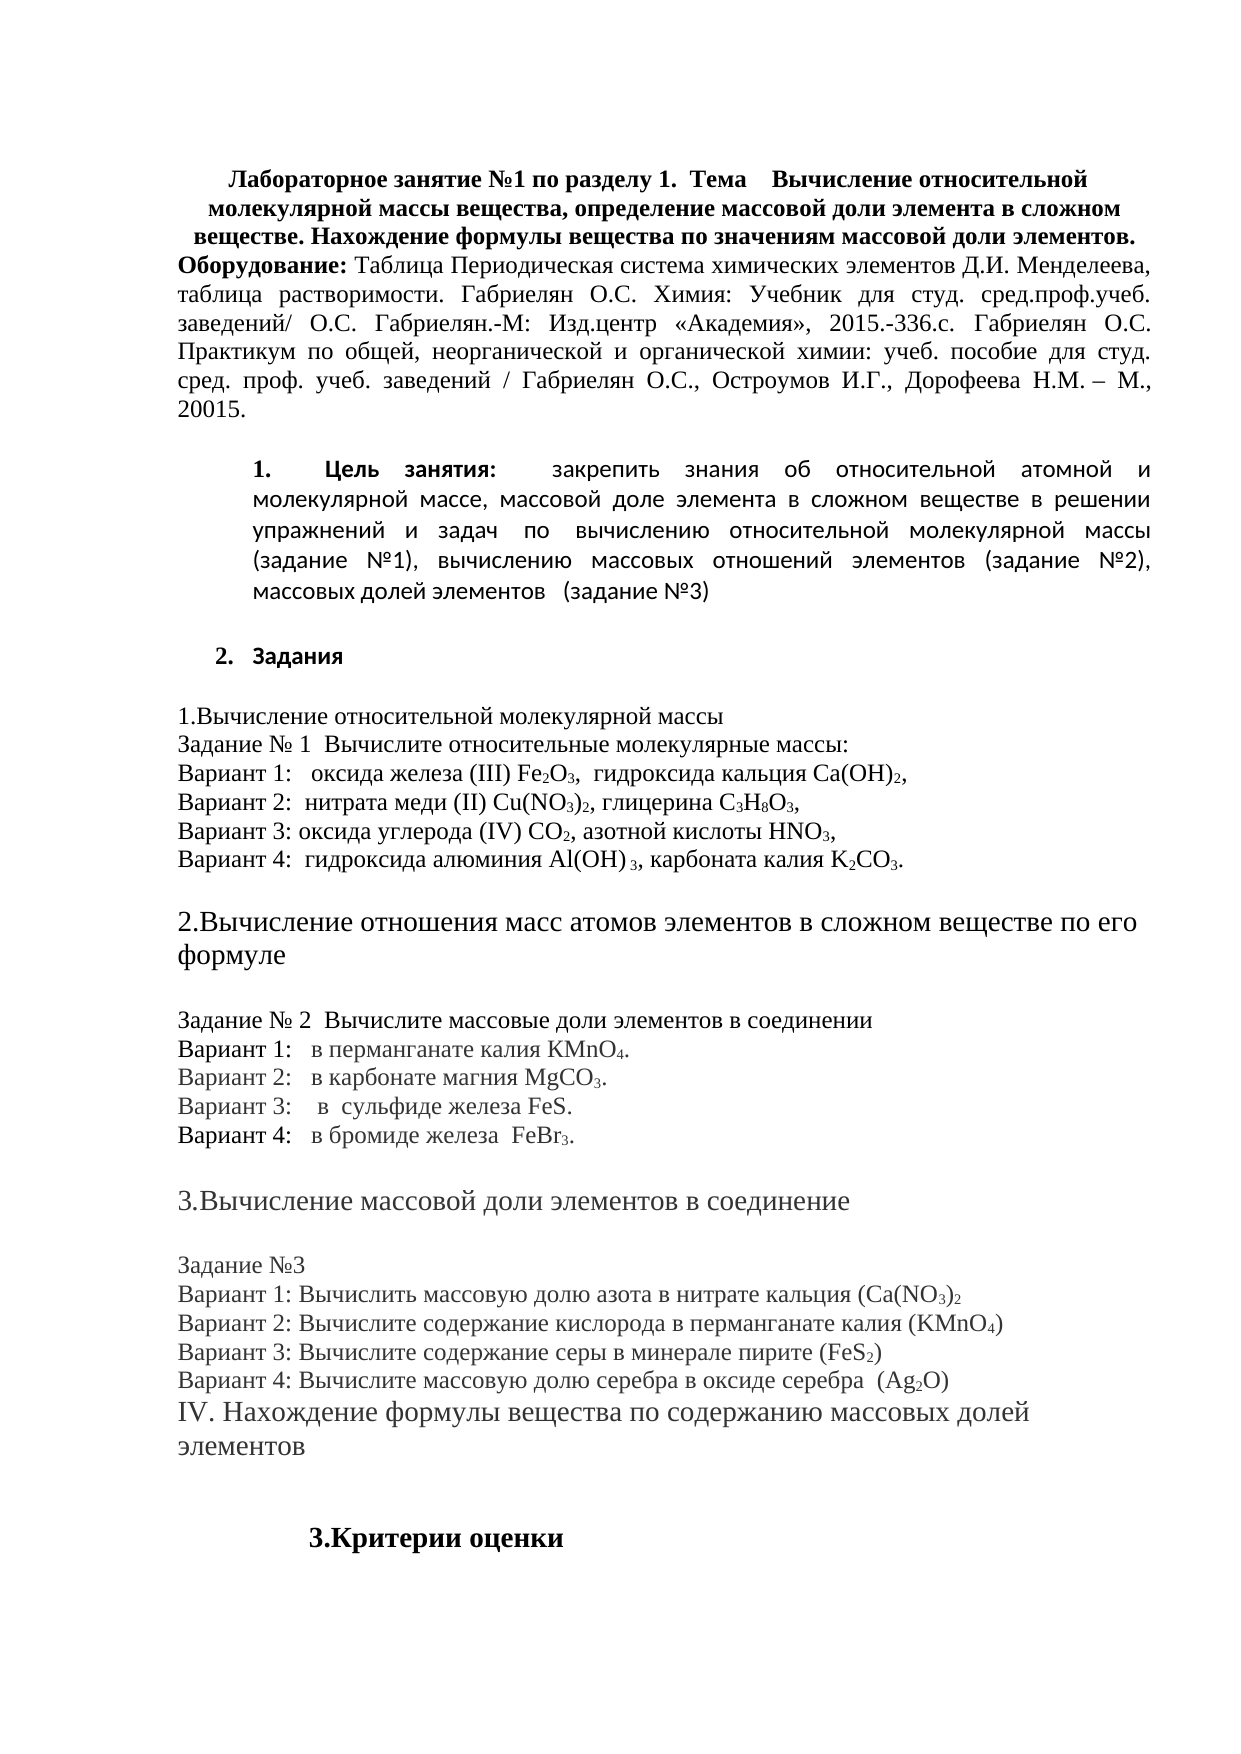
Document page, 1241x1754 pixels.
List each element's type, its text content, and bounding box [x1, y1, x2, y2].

list Задания [215, 640, 1152, 670]
text Вариант 2: в карбонате магния MgCO3. [177, 1062, 1152, 1091]
text Задание № 1 Вычислите относительные молекулярные массы: [177, 729, 1152, 758]
text Вариант 2: Вычислите содержание кислорода в перманганате калия (KMnO4) [177, 1308, 1152, 1337]
text 2.Вычисление отношения масс атомов элементов в сложном веществе по его формуле [177, 904, 1152, 971]
text Задание № 2 Вычислите массовые доли элементов в соединении [177, 1005, 1152, 1034]
text 3.Вычисление массовой доли элементов в соединение [177, 1183, 1152, 1216]
text Лабораторное занятие №1 по разделу 1. Тема Вычисление относительной молекулярной массы вещества, определение массовой доли элемента в сложном веществе. Нахождение формулы вещества по значениям массовой доли элементов. [177, 164, 1152, 250]
text IV. Нахождение формулы вещества по содержанию массовых долей элементов [177, 1394, 1152, 1461]
text 3.Критерии оценки [309, 1521, 1152, 1554]
text Вариант 1: оксида железа (III) Fe2O3, гидроксида кальция Ca(OH)2, [177, 758, 1152, 787]
text Задание №3 [177, 1250, 1152, 1279]
text Вариант 3: оксида углерода (IV) CO2, азотной кислоты HNO3, [177, 816, 1152, 844]
text Вариант 4: в бромиде железа FeВr3. [177, 1120, 1152, 1149]
text Вариант 1: в перманганате калия КМnО4. [177, 1034, 1152, 1062]
text Вариант 2: нитрата меди (II) Cu(NO3)2, глицерина C3H8O3, [177, 787, 1152, 816]
text 1.Вычисление относительной молекулярной массы [177, 701, 1152, 729]
text Оборудование: Таблица Периодическая система химических элементов Д.И. Менделеева, таблица растворимости. Габриелян О.С. Химия: Учебник для студ. сред.проф.учеб. заведений/ О.С. Габриелян.-М: Изд.центр «Академия», 2015.-336.с. Габриелян О.С. Практикум по общей, неорганической и органической химии: учеб. пособие для студ. сред. проф. учеб. заведений / Габриелян О.С., Остроумов И.Г., Дорофеева Н.М. – М., 20015. [177, 250, 1152, 423]
text Вариант 4: Вычислите массовую долю серебра в оксиде серебра (Ag2O) [177, 1365, 1152, 1394]
list Цель занятия: закрепить знания об относительной атомной и молекулярной массе, массовой доле элемента в сложном веществе в решении упражнений и задач по вычислению относительной молекулярной массы (задание №1), вычислению массовых отношений элементов (задание №2), массовых долей элементов (задание №3) [252, 453, 1152, 606]
text Вариант 3: Вычислите содержание серы в минерале пирите (FeS2) [177, 1337, 1152, 1365]
text Вариант 3: в сульфиде железа FeS. [177, 1091, 1152, 1120]
text Вариант 1: Вычислить массовую долю азота в нитрате кальция (Ca(NO3)2 [177, 1279, 1152, 1308]
text Вариант 4: гидроксида алюминия Al(OH) 3, карбоната калия K2CO3. [177, 844, 1152, 873]
